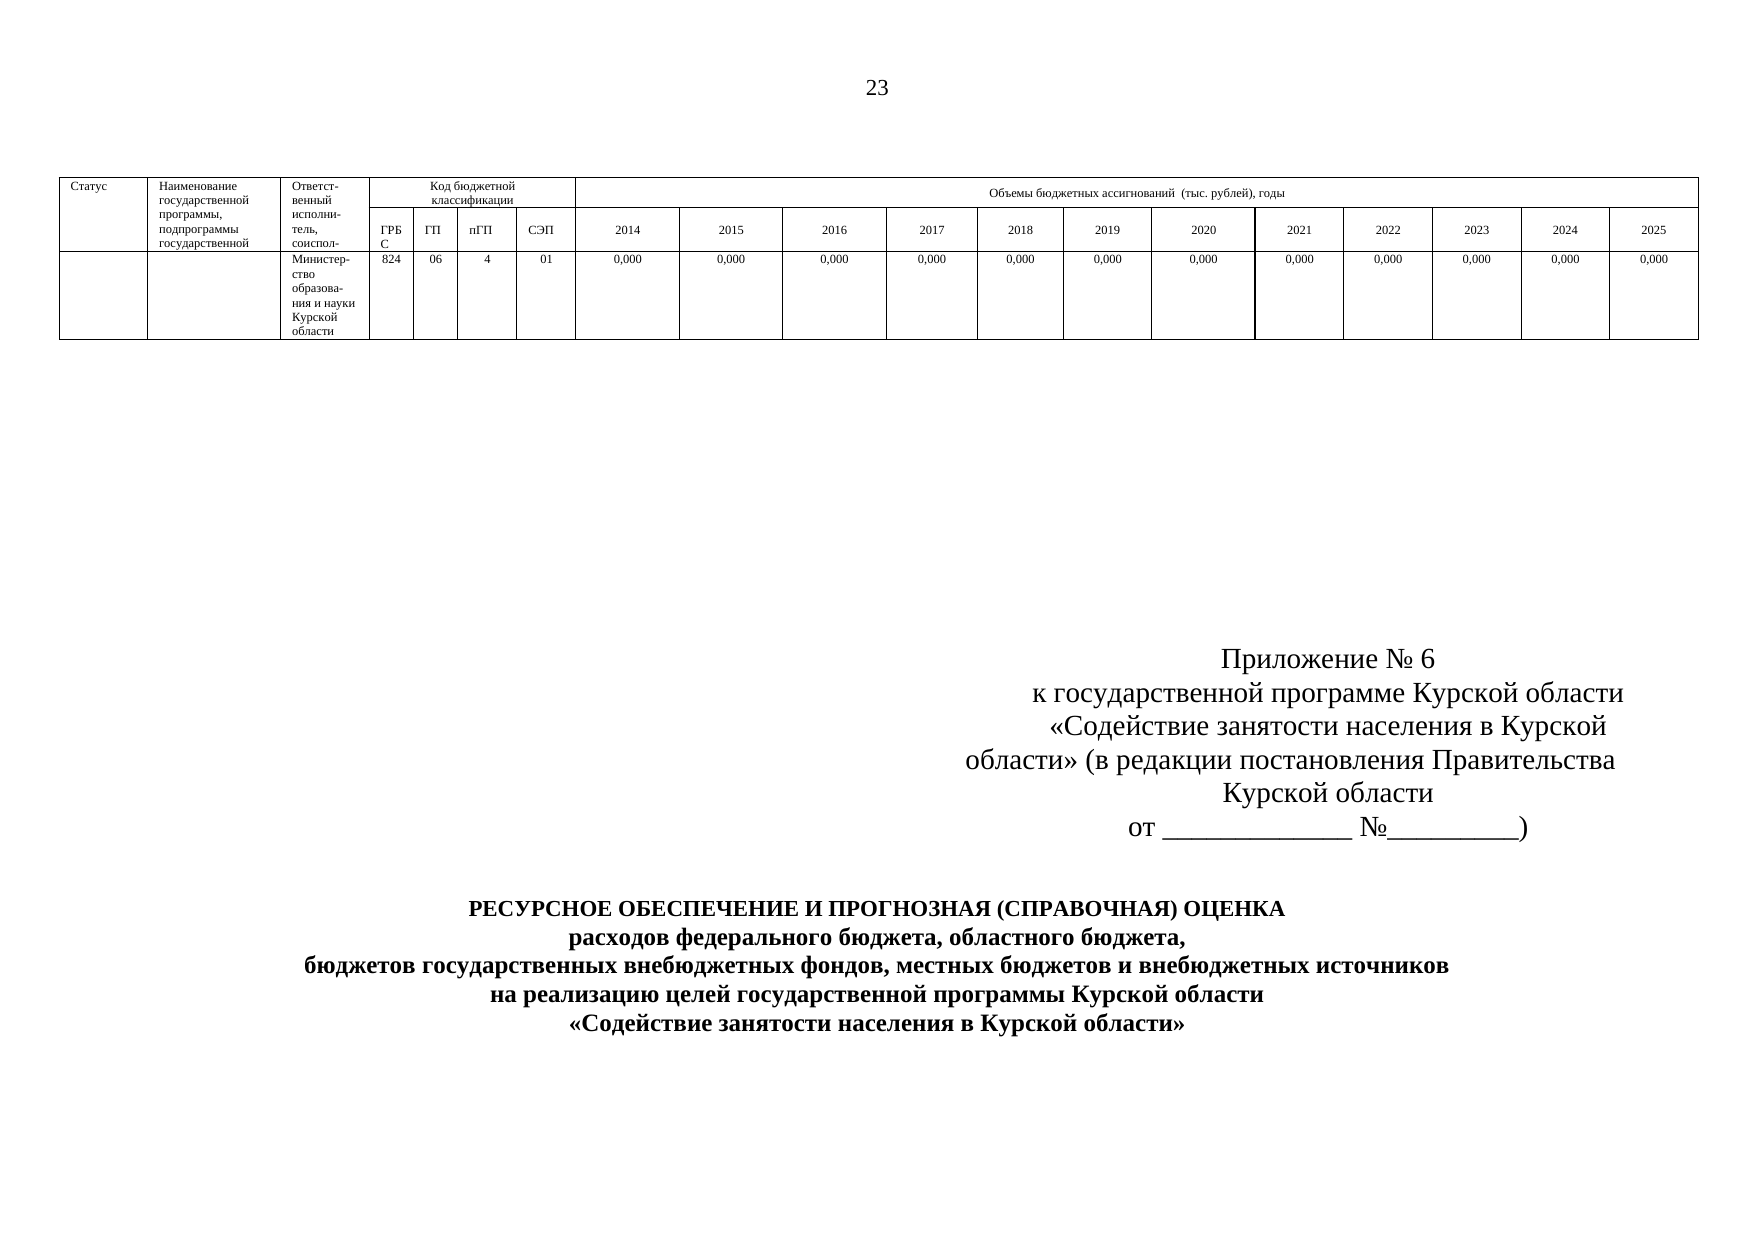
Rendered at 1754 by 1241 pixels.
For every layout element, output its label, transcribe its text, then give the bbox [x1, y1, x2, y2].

table_cell 824 [370, 252, 413, 338]
table_cell пГП [458, 208, 516, 251]
table_cell 0,000 [1433, 252, 1521, 338]
table_cell 0,000 [1152, 252, 1254, 338]
table_cell 2019 [1064, 208, 1151, 251]
text Приложение № 6 [945, 641, 1636, 675]
table_cell 01 [517, 252, 575, 338]
text от _____________ №_________) [945, 809, 1636, 843]
table_cell 2014 [576, 208, 679, 251]
table_cell ГРБС [370, 208, 413, 251]
table_cell 2021 [1256, 208, 1343, 251]
table_cell 0,000 [978, 252, 1063, 338]
table_cell 0,000 [576, 252, 679, 338]
table_header Объемы бюджетных ассигнований (тыс. рублей), годы [576, 178, 1698, 207]
table_cell 0,000 [1064, 252, 1151, 338]
table_cell 2022 [1344, 208, 1432, 251]
table_cell 2016 [783, 208, 886, 251]
text к государственной программе Курской области [945, 675, 1636, 708]
text Курской области [945, 776, 1636, 809]
table_cell 2024 [1522, 208, 1609, 251]
text «Содействие занятости населения в Курской области» [118, 1008, 1636, 1037]
table_header Статус [60, 178, 147, 251]
text РЕСУРСНОЕ ОБЕСПЕЧЕНИЕ И ПРОГНОЗНАЯ (СПРАВОЧНАЯ) ОЦЕНКА [118, 895, 1636, 922]
table_cell 0,000 [680, 252, 782, 338]
table_cell 2025 [1610, 208, 1698, 251]
text «Содействие занятости населения в Курской области» (в редакции постановления Правительства [945, 708, 1636, 776]
table_cell 0,000 [887, 252, 977, 338]
table_cell 0,000 [1610, 252, 1698, 338]
table_cell СЭП [517, 208, 575, 251]
table_cell Министер-ство образова-ния и науки Курской области [281, 252, 369, 338]
table_cell 4 [458, 252, 516, 338]
table_header Наименование государственной программы, подпрограммы государственной программы, структурного элемента подпрограммы [148, 178, 280, 251]
text бюджетов государственных внебюджетных фондов, местных бюджетов и внебюджетных источников [118, 950, 1636, 979]
table_cell 0,000 [1344, 252, 1432, 338]
table_header Ответст-венный исполни-тель, соиспол-нители, участники (ГРБС) [281, 178, 369, 251]
table_cell 2023 [1433, 208, 1521, 251]
text на реализацию целей государственной программы Курской области [118, 979, 1636, 1008]
table_cell ГП [414, 208, 457, 251]
table_cell 2018 [978, 208, 1063, 251]
table_cell 0,000 [1522, 252, 1609, 338]
table_cell 0,000 [783, 252, 886, 338]
table_cell 0,000 [1256, 252, 1343, 338]
table_cell 2017 [887, 208, 977, 251]
table_cell 2020 [1152, 208, 1254, 251]
table_header Код бюджетной классификации [370, 178, 575, 207]
table_cell 06 [414, 252, 457, 338]
text расходов федерального бюджета, областного бюджета, [118, 922, 1636, 950]
table_cell 2015 [680, 208, 782, 251]
